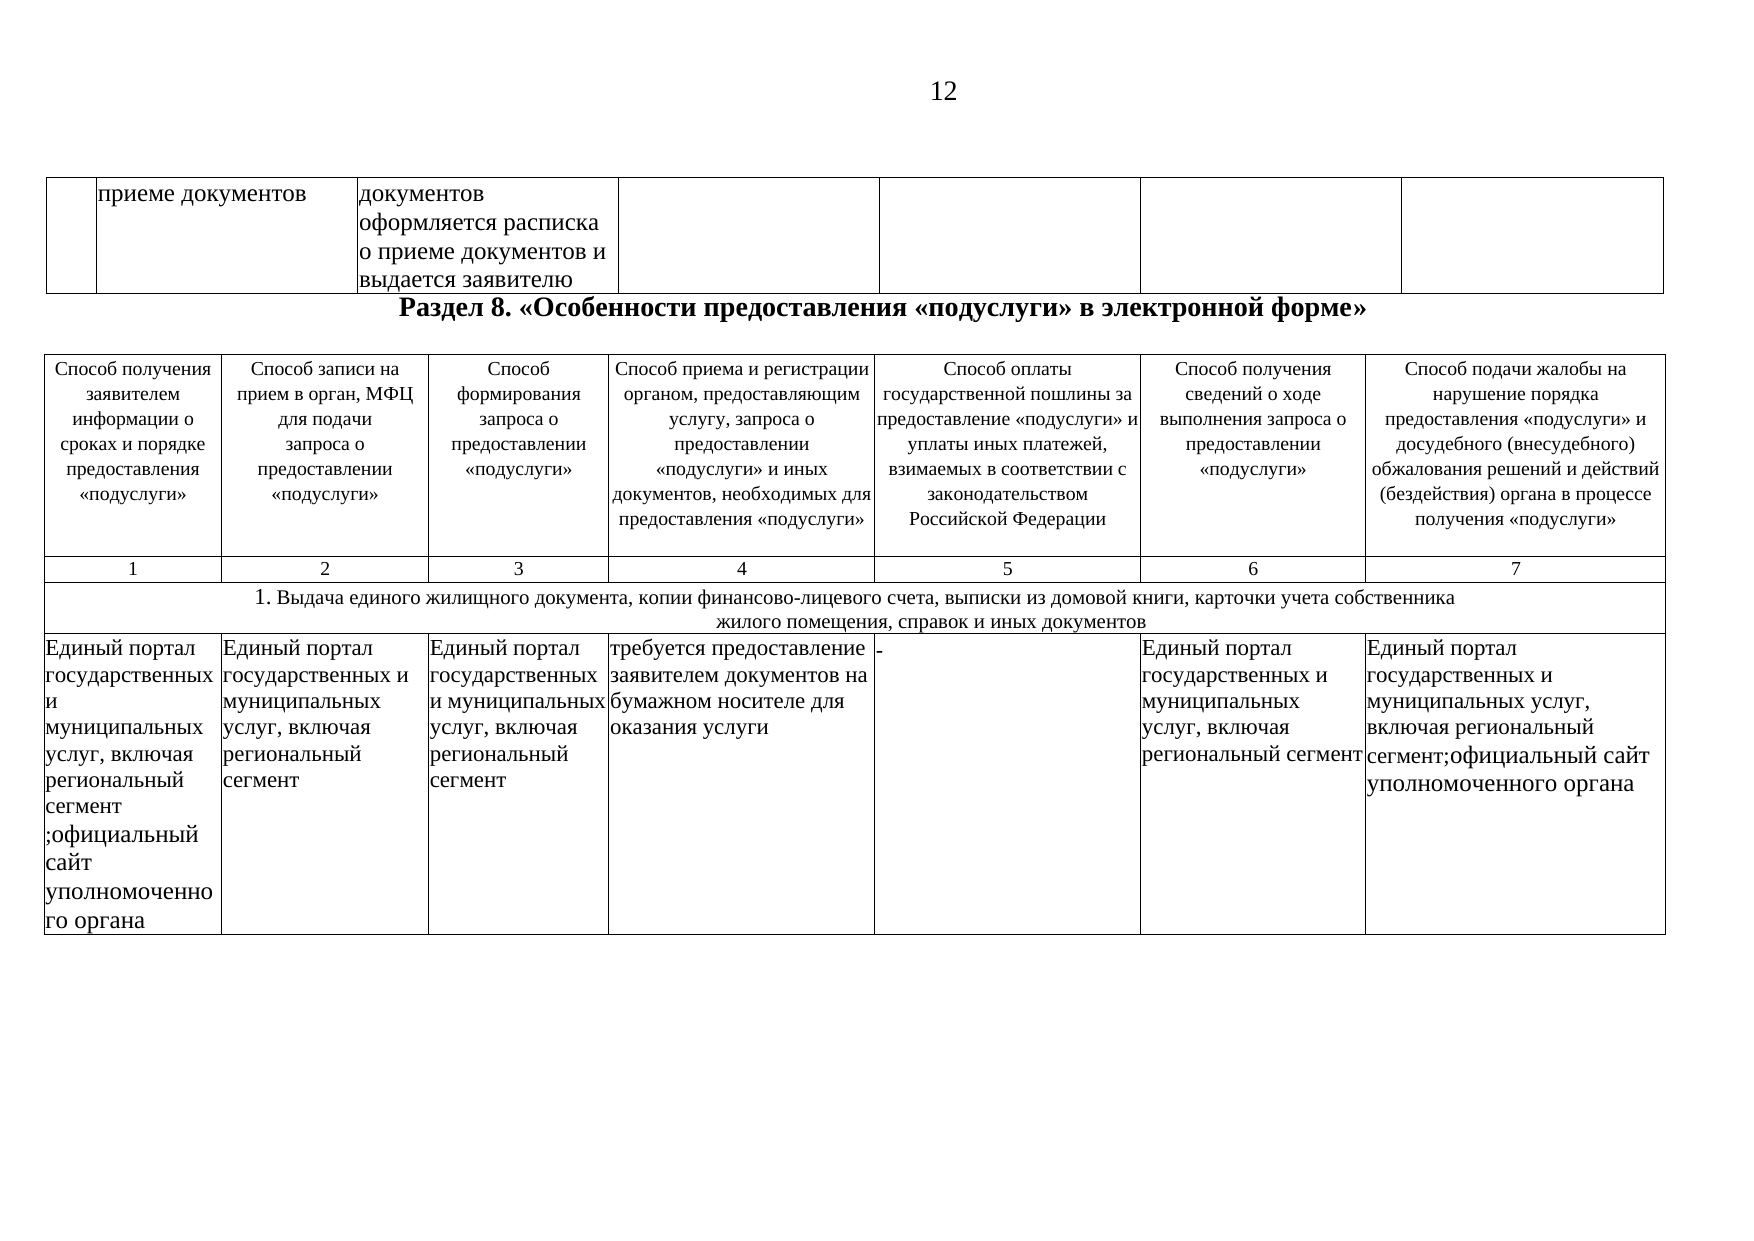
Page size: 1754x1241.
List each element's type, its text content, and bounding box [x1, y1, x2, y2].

table_cell Единый портал государственных и муниципальных услуг, включая региональный сегмент;официальный сайт уполномоченного органа [1366, 634, 1665, 934]
text Раздел 8. «Особенности предоставления «подуслуги» в электронной форме» [399, 294, 1651, 322]
table_cell 3 [429, 557, 608, 582]
table_header Способ приема и регистрации органом, предоставляющим услугу, запроса о предоставлении «подуслуги» и иных документов, необходимых для предоставления «подуслуги» [609, 355, 874, 556]
table_header Способ подачи жалобы на нарушение порядка предоставления «подуслуги» и досудебного (внесудебного) обжалования решений и действий (бездействия) органа в процессе получения «подуслуги» [1366, 355, 1665, 556]
table_cell требуется предоставление заявителем документов на бумажном носителе для оказания услуги [609, 634, 874, 934]
table_cell Единый портал государственных и муниципальных услуг, включая региональный сегмент [429, 634, 608, 934]
table_header Способ записи на прием в орган, МФЦ для подачи запроса о предоставлении «подуслуги» [222, 355, 428, 556]
table_cell Единый портал государственных и муниципальных услуг, включая региональный сегмент [222, 634, 428, 934]
table_header Способ получения сведений о ходе выполнения запроса о предоставлении «подуслуги» [1141, 355, 1365, 556]
table_cell Единый портал государственных и муниципальных услуг, включая региональный сегмент;официальный сайт уполномоченного органа [45, 634, 221, 934]
table_cell 4 [609, 557, 874, 582]
table_cell [880, 178, 1140, 293]
table_cell 1 [45, 557, 221, 582]
table_cell [1402, 178, 1663, 293]
table_cell 5 [875, 557, 1140, 582]
table_cell [1141, 178, 1401, 293]
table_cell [358, 178, 618, 293]
table_header Способ формирования запроса о предоставлении «подуслуги» [429, 355, 608, 556]
table_cell 7 [1366, 557, 1665, 582]
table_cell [97, 178, 357, 293]
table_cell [619, 178, 879, 293]
table_header Способ оплаты государственной пошлины за предоставление «подуслуги» и уплаты иных платежей, взимаемых в соответствии с законодательством Российской Федерации [875, 355, 1140, 556]
table_cell 3 [47, 178, 96, 293]
table_cell - [875, 634, 1140, 934]
table_header Способ получения заявителем информации о сроках и порядке предоставления «подуслуги» [45, 355, 221, 556]
table_cell 1. Выдача единого жилищного документа, копии финансово-лицевого счета, выписки из домовой книги, карточки учета собственника жилого помещения, справок и иных документов [45, 583, 1665, 633]
table_cell Единый портал государственных и муниципальных услуг, включая региональный сегмент [1141, 634, 1365, 934]
table_cell 2 [222, 557, 428, 582]
table_cell 6 [1141, 557, 1365, 582]
